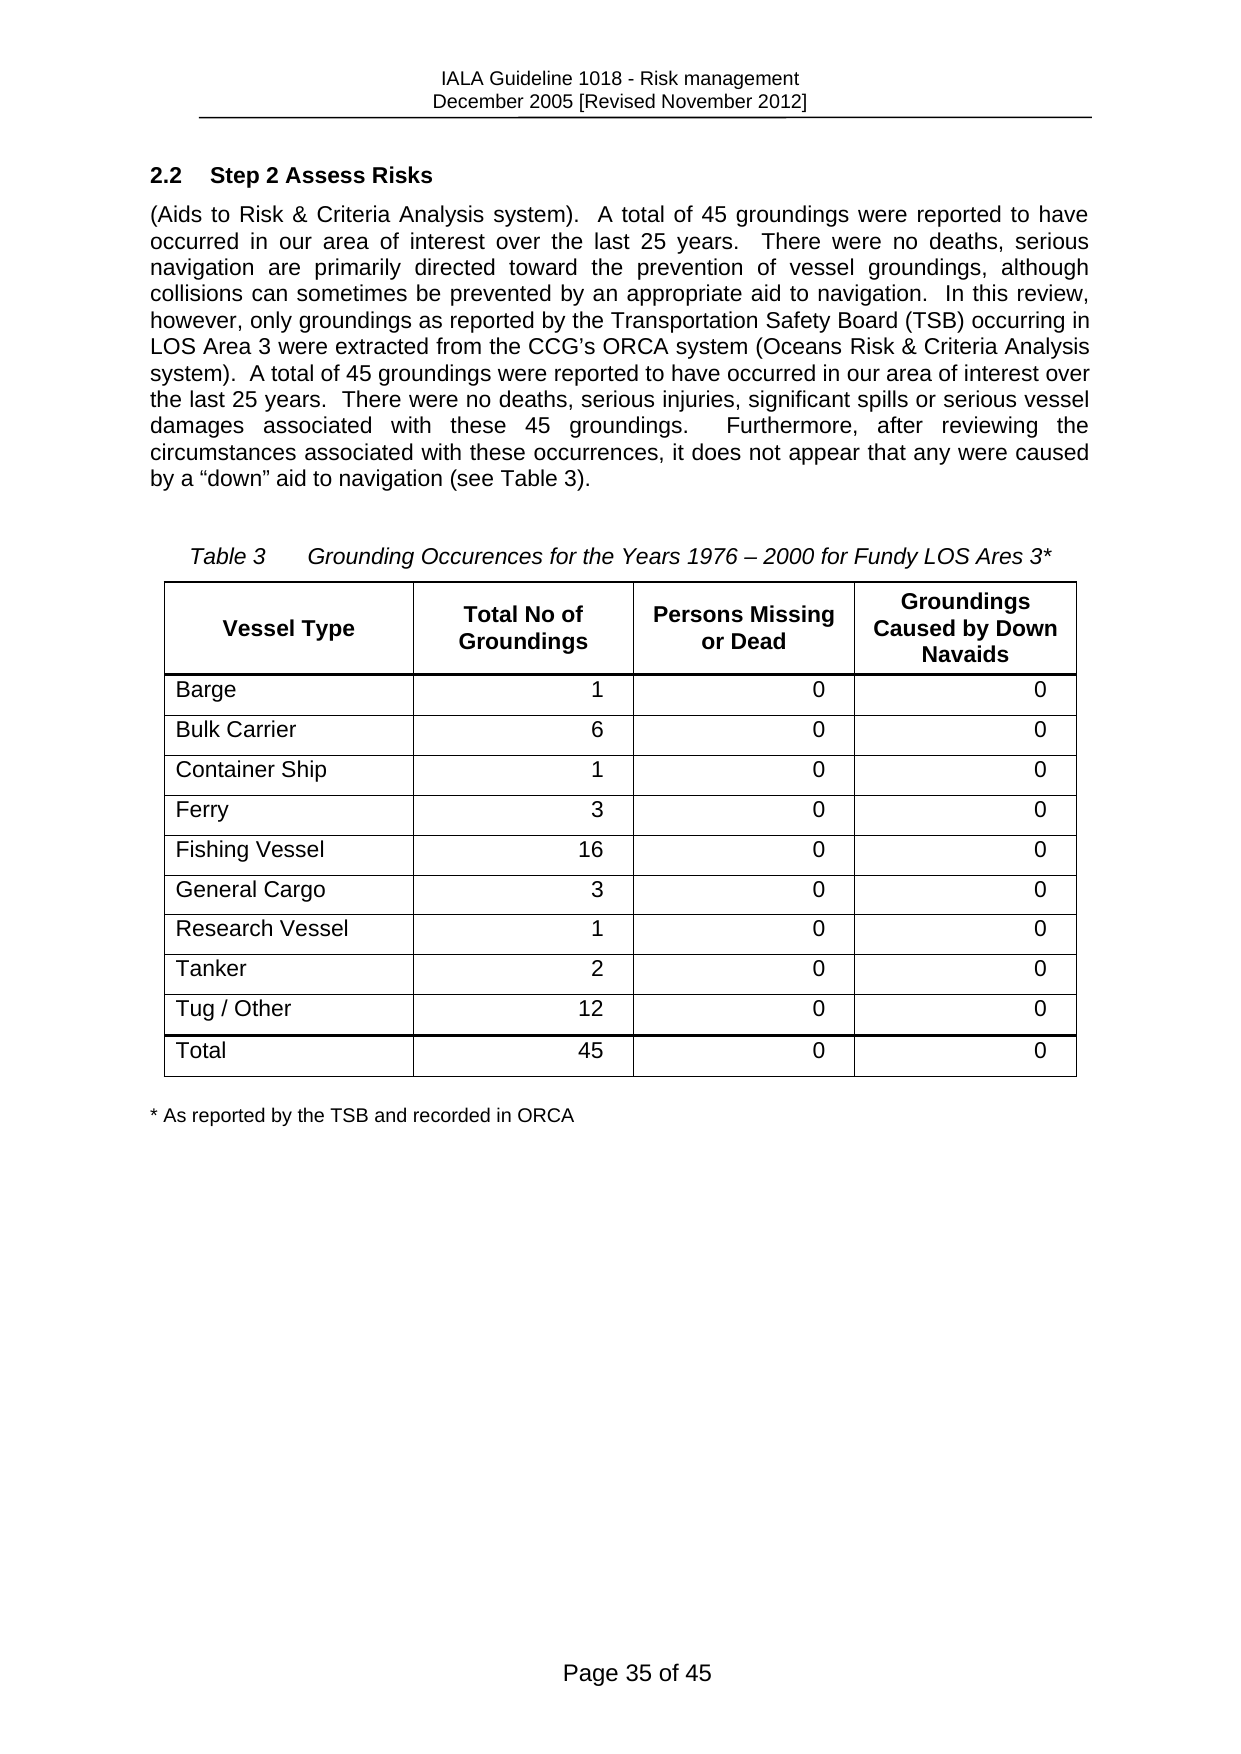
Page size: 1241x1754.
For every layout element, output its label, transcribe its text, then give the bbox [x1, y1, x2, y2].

table_cell 0 [634, 716, 854, 755]
table_cell Tanker [165, 955, 413, 994]
table_cell 1 [414, 915, 633, 954]
table_cell Fishing Vessel [165, 836, 413, 874]
table_header Persons Missing or Dead [634, 583, 854, 673]
table_cell 0 [634, 1037, 854, 1076]
table_cell 0 [634, 836, 854, 874]
table_cell 0 [855, 1037, 1076, 1076]
table_cell Total [165, 1037, 413, 1076]
table_cell 0 [855, 716, 1076, 755]
text Grounding Occurences for the Years 1976 – 2000 for Fundy LOS Ares 3* [150, 543, 1090, 569]
table_header Vessel Type [165, 583, 413, 673]
table_cell 0 [634, 876, 854, 914]
table_cell Tug / Other [165, 995, 413, 1034]
text (Aids to Risk & Criteria Analysis system). A total of 45 groundings were reported to have occurred in our area of interest over the last 25 years. There were no deaths, serious navigation are primarily directed toward the prevention of vessel groundings, although collisions can sometimes be prevented by an appropriate aid to navigation. In this review, however, only groundings as reported by the Transportation Safety Board (TSB) occurring in LOS Area 3 were extracted from the CCG’s ORCA system (Oceans Risk & Criteria Analysis system). A total of 45 groundings were reported to have occurred in our area of interest over the last 25 years. There were no deaths, serious injuries, significant spills or serious vessel damages associated with these 45 groundings. Furthermore, after reviewing the circumstances associated with these occurrences, it does not appear that any were caused by a “down” aid to navigation (see Table 3). [150, 201, 1090, 491]
table_cell Ferry [165, 796, 413, 834]
table_cell 0 [855, 995, 1076, 1034]
table_cell 0 [855, 836, 1076, 874]
table_cell 0 [634, 796, 854, 834]
table_cell 0 [634, 995, 854, 1034]
table_cell 0 [634, 756, 854, 795]
table_cell 12 [414, 995, 633, 1034]
table_cell Research Vessel [165, 915, 413, 954]
table_cell 0 [634, 915, 854, 954]
text * As reported by the TSB and recorded in ORCA [150, 1103, 1090, 1126]
table_header Total No of Groundings [414, 583, 633, 673]
table_cell 45 [414, 1037, 633, 1076]
table_cell 6 [414, 716, 633, 755]
table_cell 3 [414, 796, 633, 834]
table_cell 2 [414, 955, 633, 994]
table_cell 0 [855, 756, 1076, 795]
table_cell General Cargo [165, 876, 413, 914]
table_cell 3 [414, 876, 633, 914]
table_cell Container Ship [165, 756, 413, 795]
subtitle Step 2 Assess Risks [150, 162, 1090, 189]
table_header Groundings Caused by Down Navaids [855, 583, 1076, 673]
table_cell 0 [855, 955, 1076, 994]
table_cell 16 [414, 836, 633, 874]
table_cell 0 [634, 955, 854, 994]
table_cell 0 [855, 876, 1076, 914]
table_cell 0 [634, 676, 854, 715]
table_cell 0 [855, 796, 1076, 834]
table_cell 1 [414, 676, 633, 715]
table_cell Barge [165, 676, 413, 715]
table_cell 0 [855, 915, 1076, 954]
table_cell 0 [855, 676, 1076, 715]
table_cell Bulk Carrier [165, 716, 413, 755]
table_cell 1 [414, 756, 633, 795]
